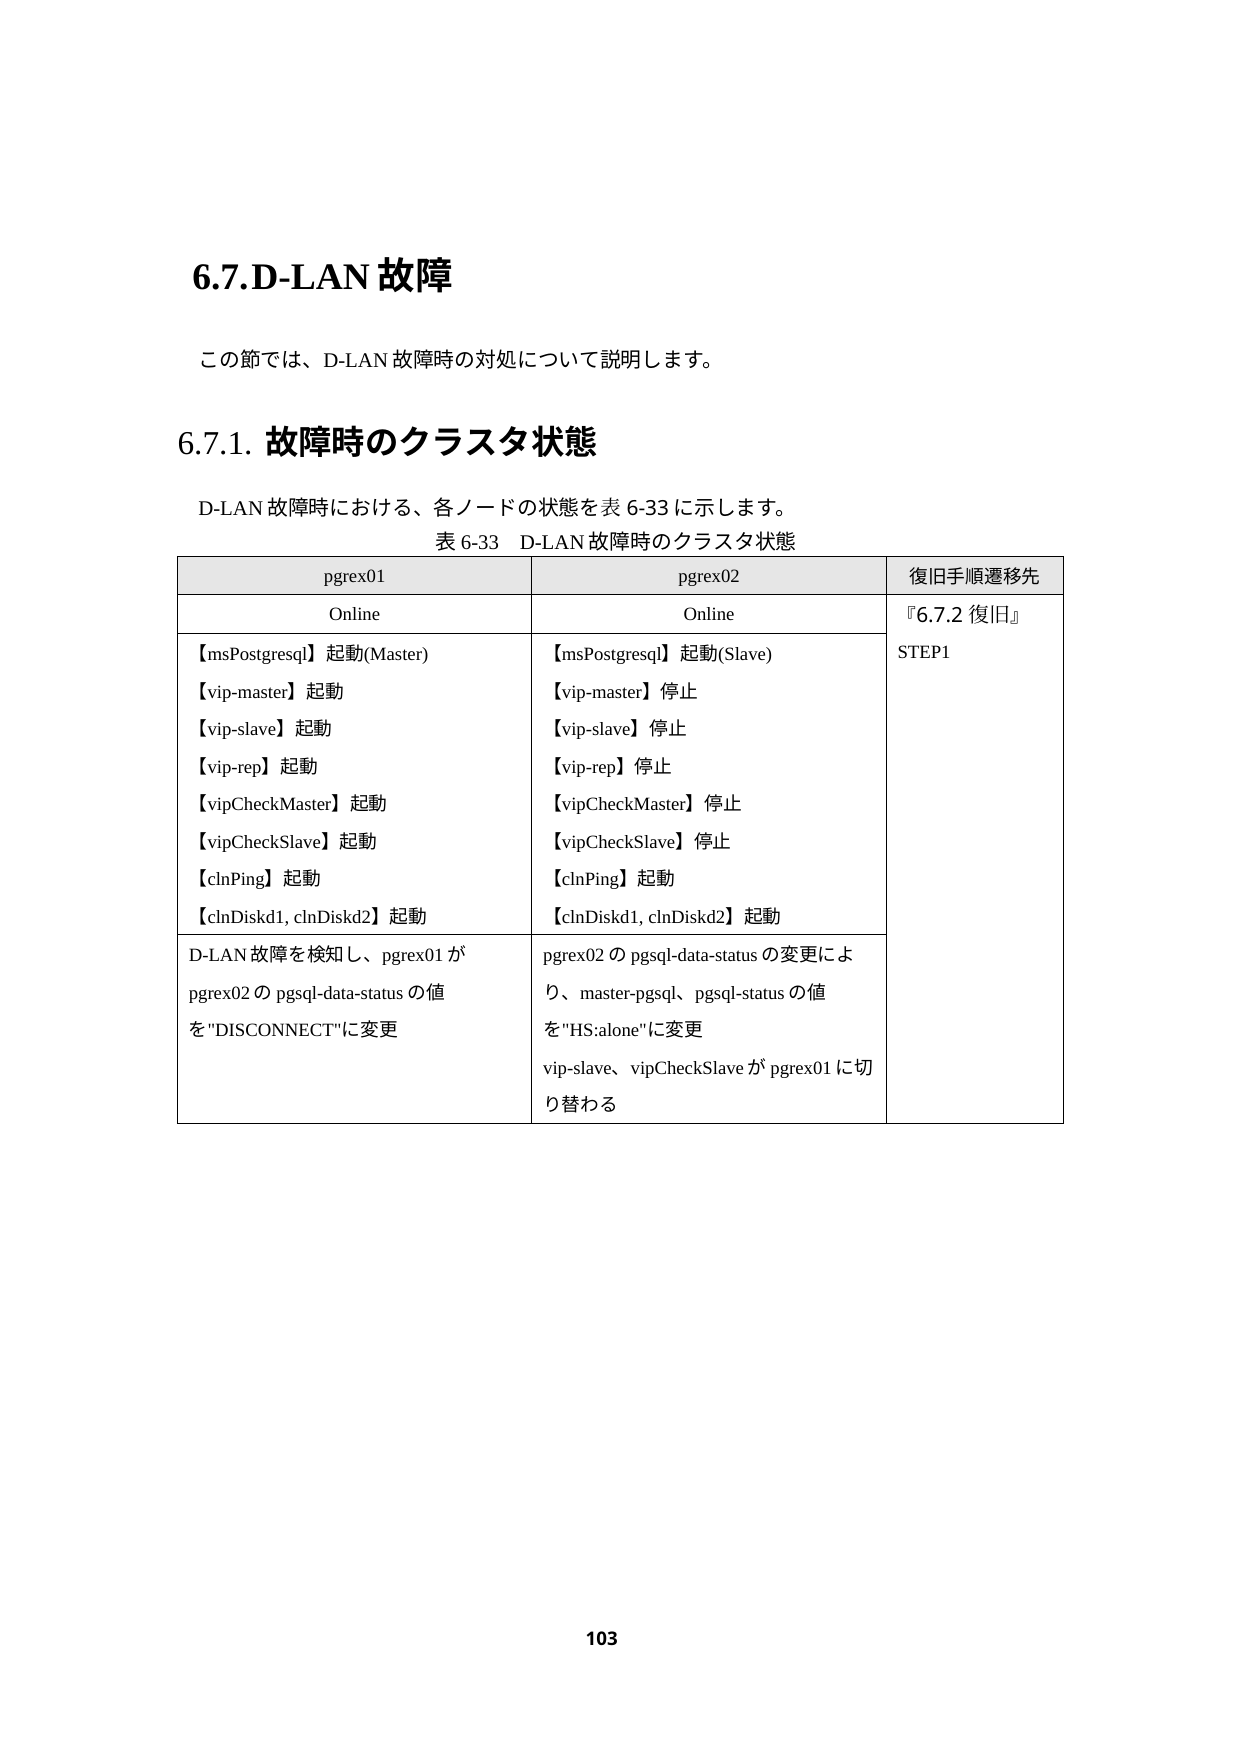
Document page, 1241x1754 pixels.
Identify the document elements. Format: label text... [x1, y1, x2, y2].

table_cell 【msPostgresql】起動(Slave) 【vip-master】停止 【vip-slave】停止 【vip-rep】停止 【vipCheckMaster】停止 【vipCheckSlave】停止 【clnPing】起動 【clnDiskd1, clnDiskd2】起動 [532, 634, 886, 934]
table_cell Online [532, 595, 886, 633]
table_cell D-LAN故障を検知し、pgrex01がpgrex02のpgsql-data-statusの値を"DISCONNECT"に変更 [178, 935, 531, 1122]
subtitle D-LAN故障 [192, 236, 1063, 311]
table_header pgrex02 [532, 557, 886, 594]
table_cell pgrex02のpgsql-data-statusの変更により、master-pgsql、pgsql-statusの値を"HS:alone"に変更 vip-slave、vipCheckSlaveがpgrex01に切り替わる [532, 935, 886, 1122]
table_cell 【msPostgresql】起動(Master) 【vip-master】起動 【vip-slave】起動 【vip-rep】起動 【vipCheckMaster】起動 【vipCheckSlave】起動 【clnPing】起動 【clnDiskd1, clnDiskd2】起動 [178, 634, 531, 934]
table_header pgrex01 [178, 557, 531, 594]
table_cell 『6.7.2 復旧』 STEP1 [887, 595, 1063, 1122]
table_cell Online [178, 595, 531, 633]
subtitle 故障時のクラスタ状態 [177, 403, 1063, 478]
text この節では、D-LAN故障時の対処について説明します。 [177, 340, 1054, 378]
table_header 復旧手順遷移先 [887, 557, 1063, 594]
